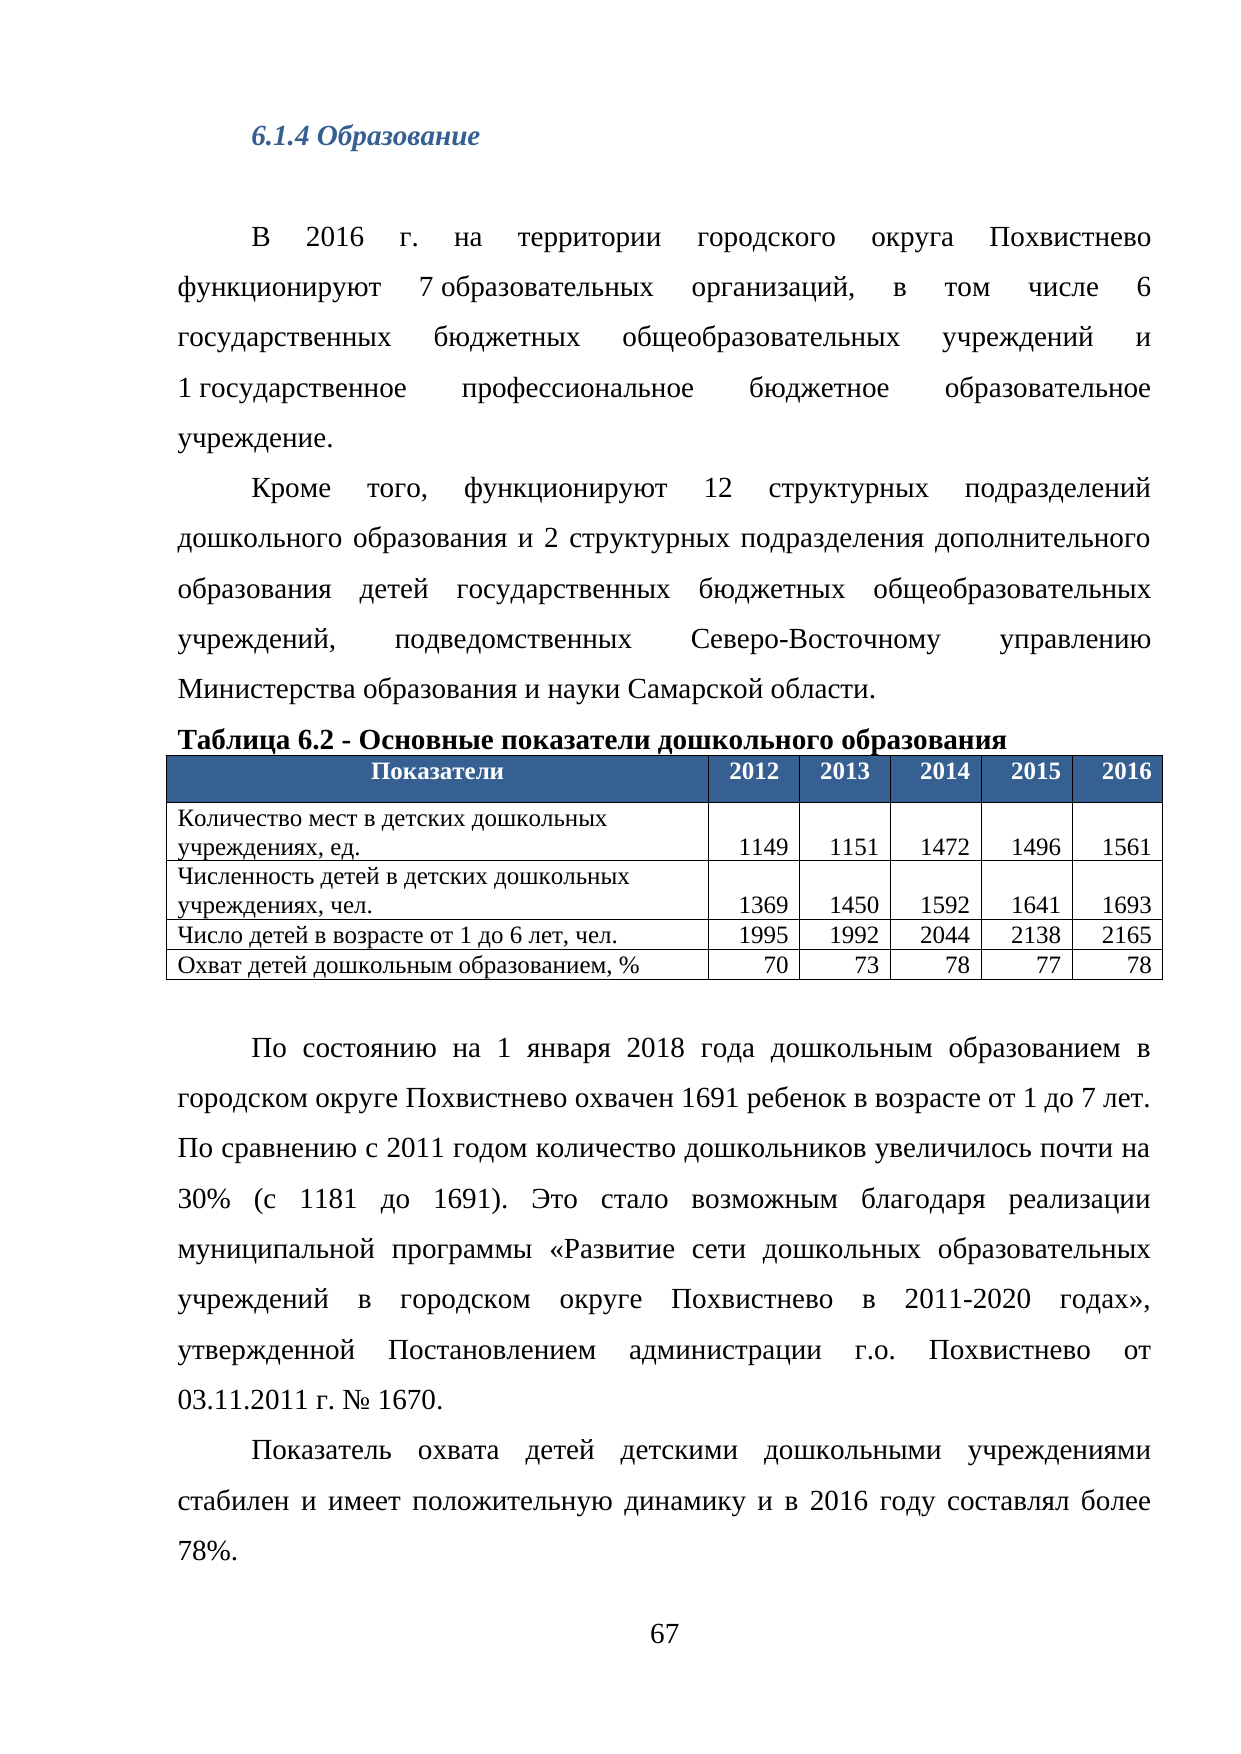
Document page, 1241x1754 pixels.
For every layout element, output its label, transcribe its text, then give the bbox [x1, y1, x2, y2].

table_header 2016 [1073, 756, 1162, 802]
table_cell 1369 [709, 861, 799, 919]
table_cell 1995 [709, 920, 799, 949]
table_header 2012 [709, 756, 799, 802]
text В 2016 г. на территории городского округа Похвистнево функционируют 7 образовательных организаций, в том числе 6 государственных бюджетных общеобразовательных учреждений и 1 государственное профессиональное бюджетное образовательное учреждение. [177, 219, 1152, 453]
table_cell 77 [982, 950, 1072, 978]
table_cell Количество мест в детских дошкольных учреждениях, ед. [167, 803, 708, 860]
table_cell 1149 [709, 803, 799, 860]
table_cell 1472 [891, 803, 981, 860]
table_cell 1592 [891, 861, 981, 919]
text Показатель охвата детей детскими дошкольными учреждениями стабилен и имеет положительную динамику и в 2016 году составлял более 78%. [177, 1432, 1152, 1567]
text Таблица 6.2 - Основные показатели дошкольного образования [177, 722, 1181, 755]
text По состоянию на 1 января 2018 года дошкольным образованием в городском округе Похвистнево охвачен 1691 ребенок в возрасте от 1 до 7 лет. По сравнению с 2011 годом количество дошкольников увеличилось почти на 30% (с 1181 до 1691). Это стало возможным благодаря реализации муниципальной программы «Развитие сети дошкольных образовательных учреждений в городском округе Похвистнево в 2011-2020 годах», утвержденной Постановлением администрации г.о. Похвистнево от 03.11.2011 г. № 1670. [177, 1030, 1152, 1416]
table_cell 1450 [800, 861, 890, 919]
table_cell 1992 [800, 920, 890, 949]
table_cell 70 [709, 950, 799, 978]
table_cell 2044 [891, 920, 981, 949]
table_cell Охват детей дошкольным образованием, % [167, 950, 708, 978]
table_cell 1693 [1073, 861, 1162, 919]
text Кроме того, функционируют 12 структурных подразделений дошкольного образования и 2 структурных подразделения дополнительного образования детей государственных бюджетных общеобразовательных учреждений, подведомственных Северо-Восточному управлению Министерства образования и науки Самарской области. [177, 470, 1152, 705]
table_cell 73 [800, 950, 890, 978]
table_header 2015 [982, 756, 1072, 802]
table_cell 78 [891, 950, 981, 978]
text 6.1.4 Образование [177, 118, 1152, 152]
table_header 2013 [800, 756, 890, 802]
table_cell 1641 [982, 861, 1072, 919]
table_cell 1151 [800, 803, 890, 860]
table_cell 1496 [982, 803, 1072, 860]
table_cell 78 [1073, 950, 1162, 978]
table_cell Число детей в возрасте от 1 до 6 лет, чел. [167, 920, 708, 949]
table_cell 1561 [1073, 803, 1162, 860]
table_header Показатели [167, 756, 708, 802]
table_cell 2165 [1073, 920, 1162, 949]
table_cell 2138 [982, 920, 1072, 949]
table_header 2014 [891, 756, 981, 802]
table_cell Численность детей в детских дошкольных учреждениях, чел. [167, 861, 708, 919]
